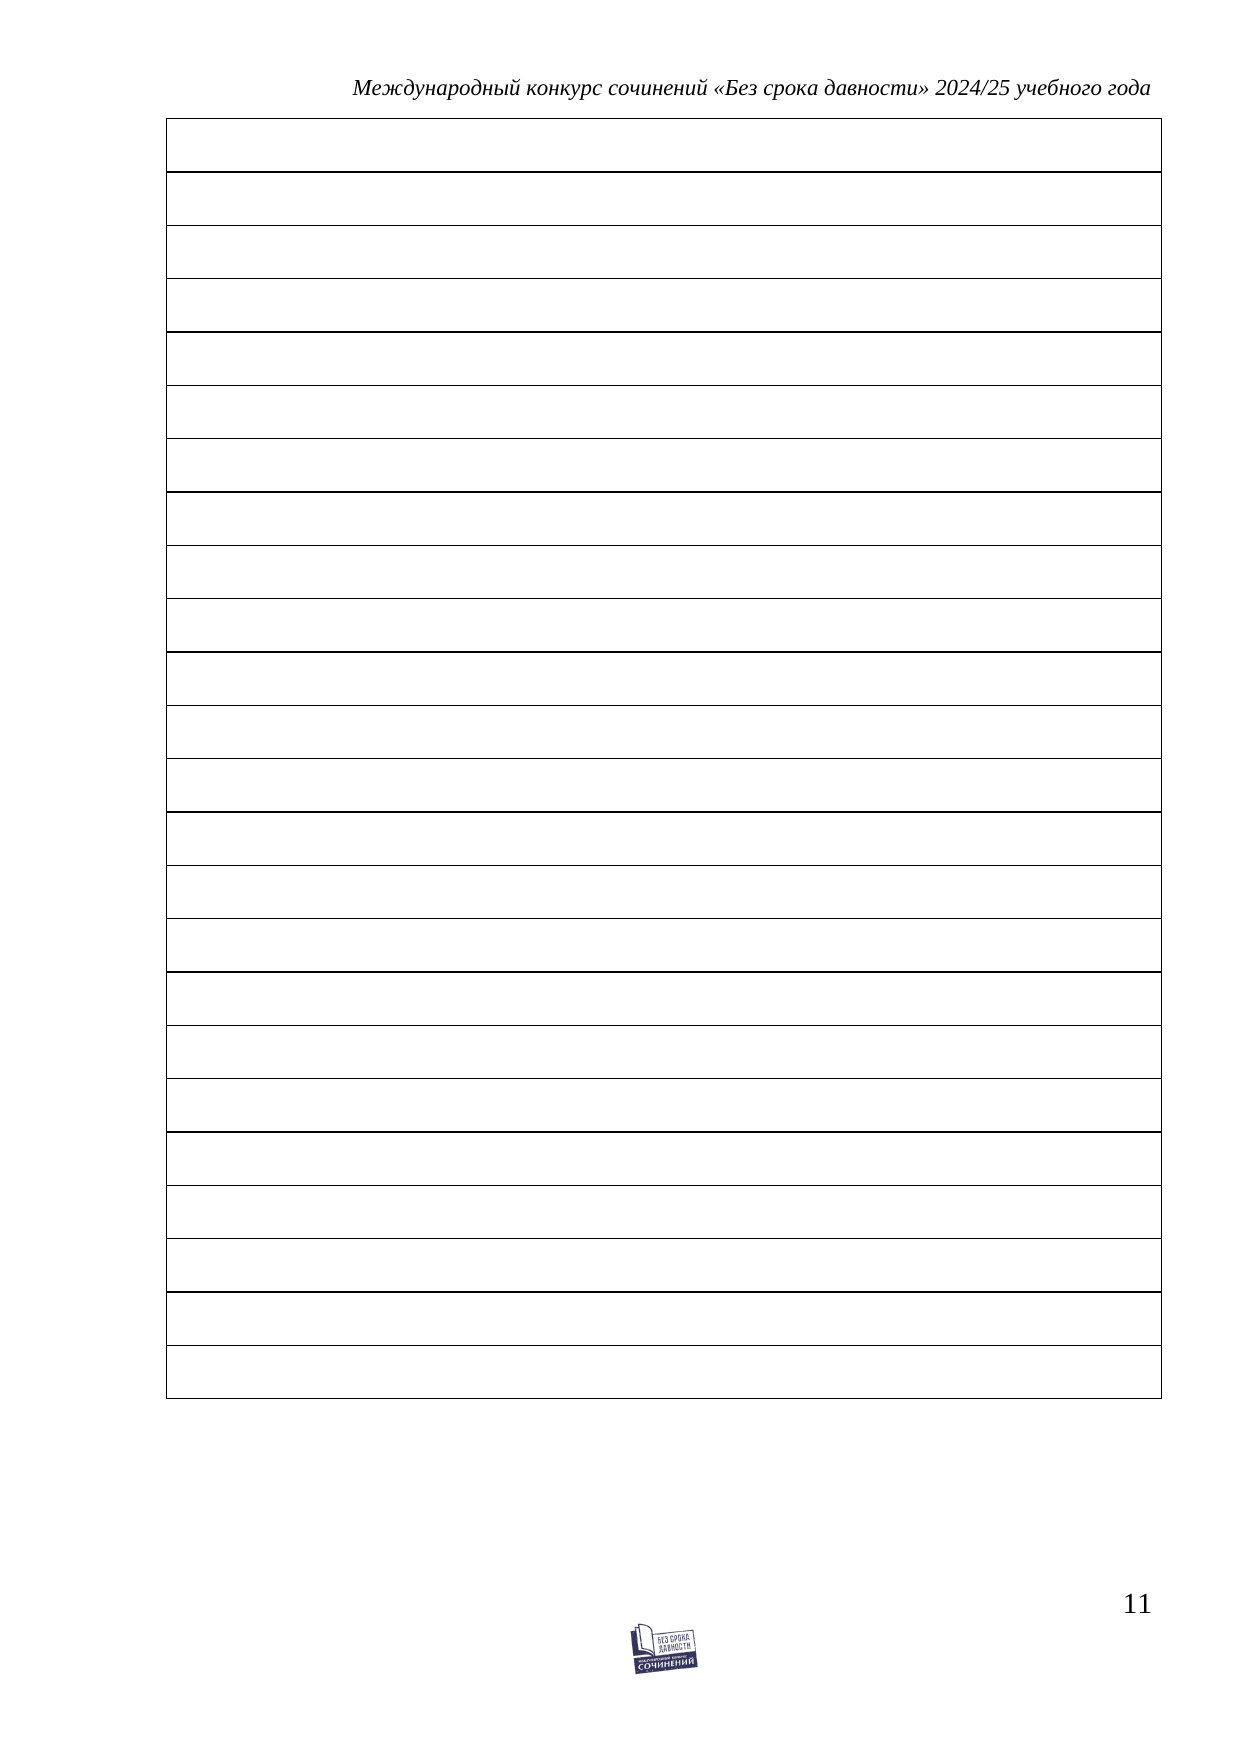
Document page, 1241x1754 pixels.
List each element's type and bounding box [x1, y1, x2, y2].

table_cell [167, 599, 1161, 651]
table_cell [167, 173, 1161, 225]
table_cell [167, 973, 1161, 1025]
table_cell [167, 119, 1161, 171]
table_cell [167, 653, 1161, 705]
table_cell [167, 439, 1161, 491]
table_cell [167, 1133, 1161, 1185]
table_cell [167, 1186, 1161, 1238]
table_cell [167, 759, 1161, 811]
table_cell [167, 1346, 1161, 1398]
table_cell [167, 706, 1161, 758]
table_cell [167, 546, 1161, 598]
table_cell [167, 1293, 1161, 1345]
table_cell [167, 1026, 1161, 1078]
table_cell [167, 1079, 1161, 1131]
table_cell [167, 386, 1161, 438]
table_cell [167, 279, 1161, 331]
table_cell [167, 813, 1161, 865]
table_cell [167, 226, 1161, 278]
table_cell [167, 866, 1161, 918]
picture [616, 1619, 712, 1681]
table_cell [167, 493, 1161, 545]
table_cell [167, 1239, 1161, 1291]
table_cell [167, 333, 1161, 385]
table_cell [167, 919, 1161, 971]
